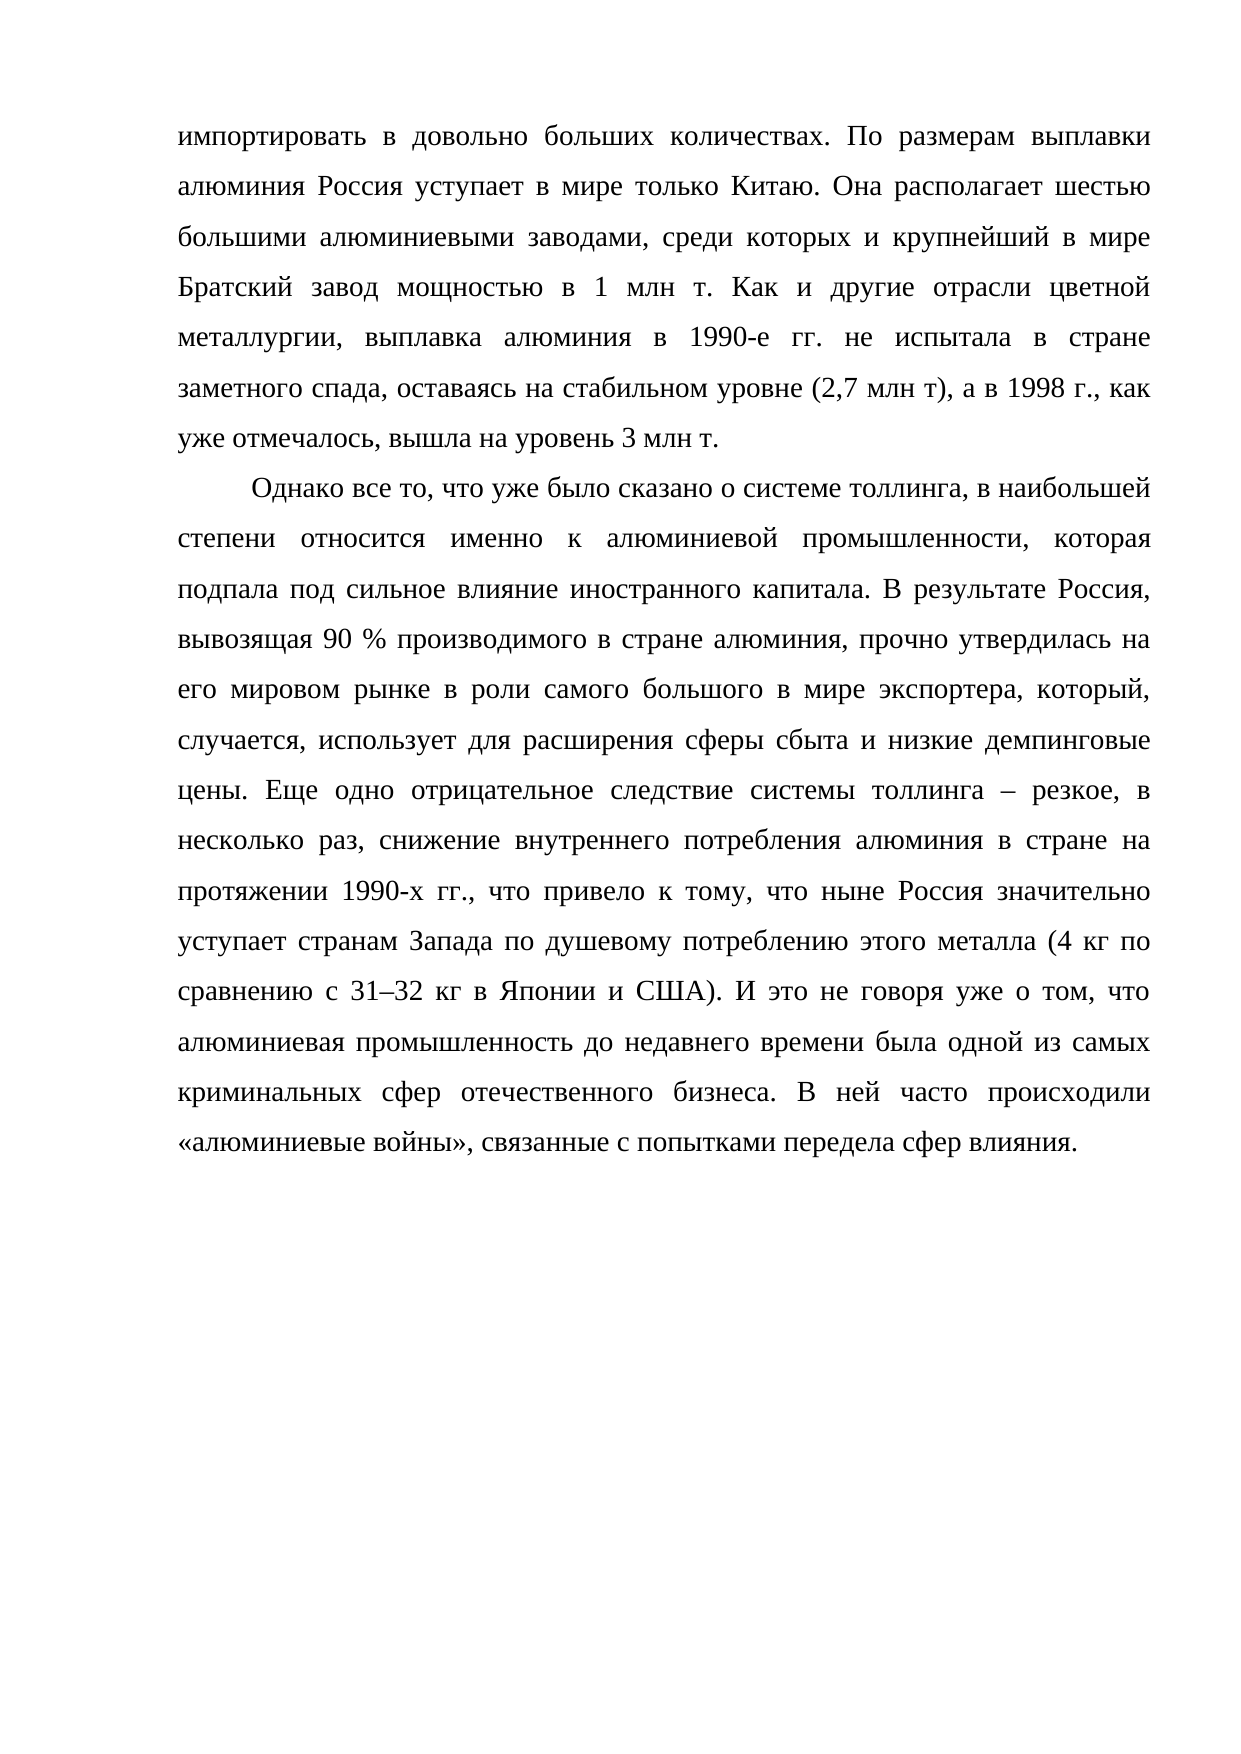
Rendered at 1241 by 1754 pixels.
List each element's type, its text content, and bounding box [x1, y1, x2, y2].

text Однако все то, что уже было сказано о системе толлинга, в наибольшей степени относится именно к алюминиевой промышленности, которая подпала под сильное влияние иностранного капитала. В результате Россия, вывозящая 90 % производимого в стране алюминия, прочно утвердилась на его мировом рынке в роли самого большого в мире экспортера, который, случается, использует для расширения сферы сбыта и низкие демпинговые цены. Еще одно отрицательное следствие системы толлинга – резкое, в несколько раз, снижение внутреннего потребления алюминия в стране на протяжении 1990-х гг., что привело к тому, что ныне Россия значительно уступает странам Запада по душевому потреблению этого металла (4 кг по сравнению с 31–32 кг в Японии и США). И это не говоря уже о том, что алюминиевая промышленность до недавнего времени была одной из самых криминальных сфер отечественного бизнеса. В ней часто происходили «алюминиевые войны», связанные с попытками передела сфер влияния. [177, 470, 1152, 1158]
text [177, 118, 1152, 453]
